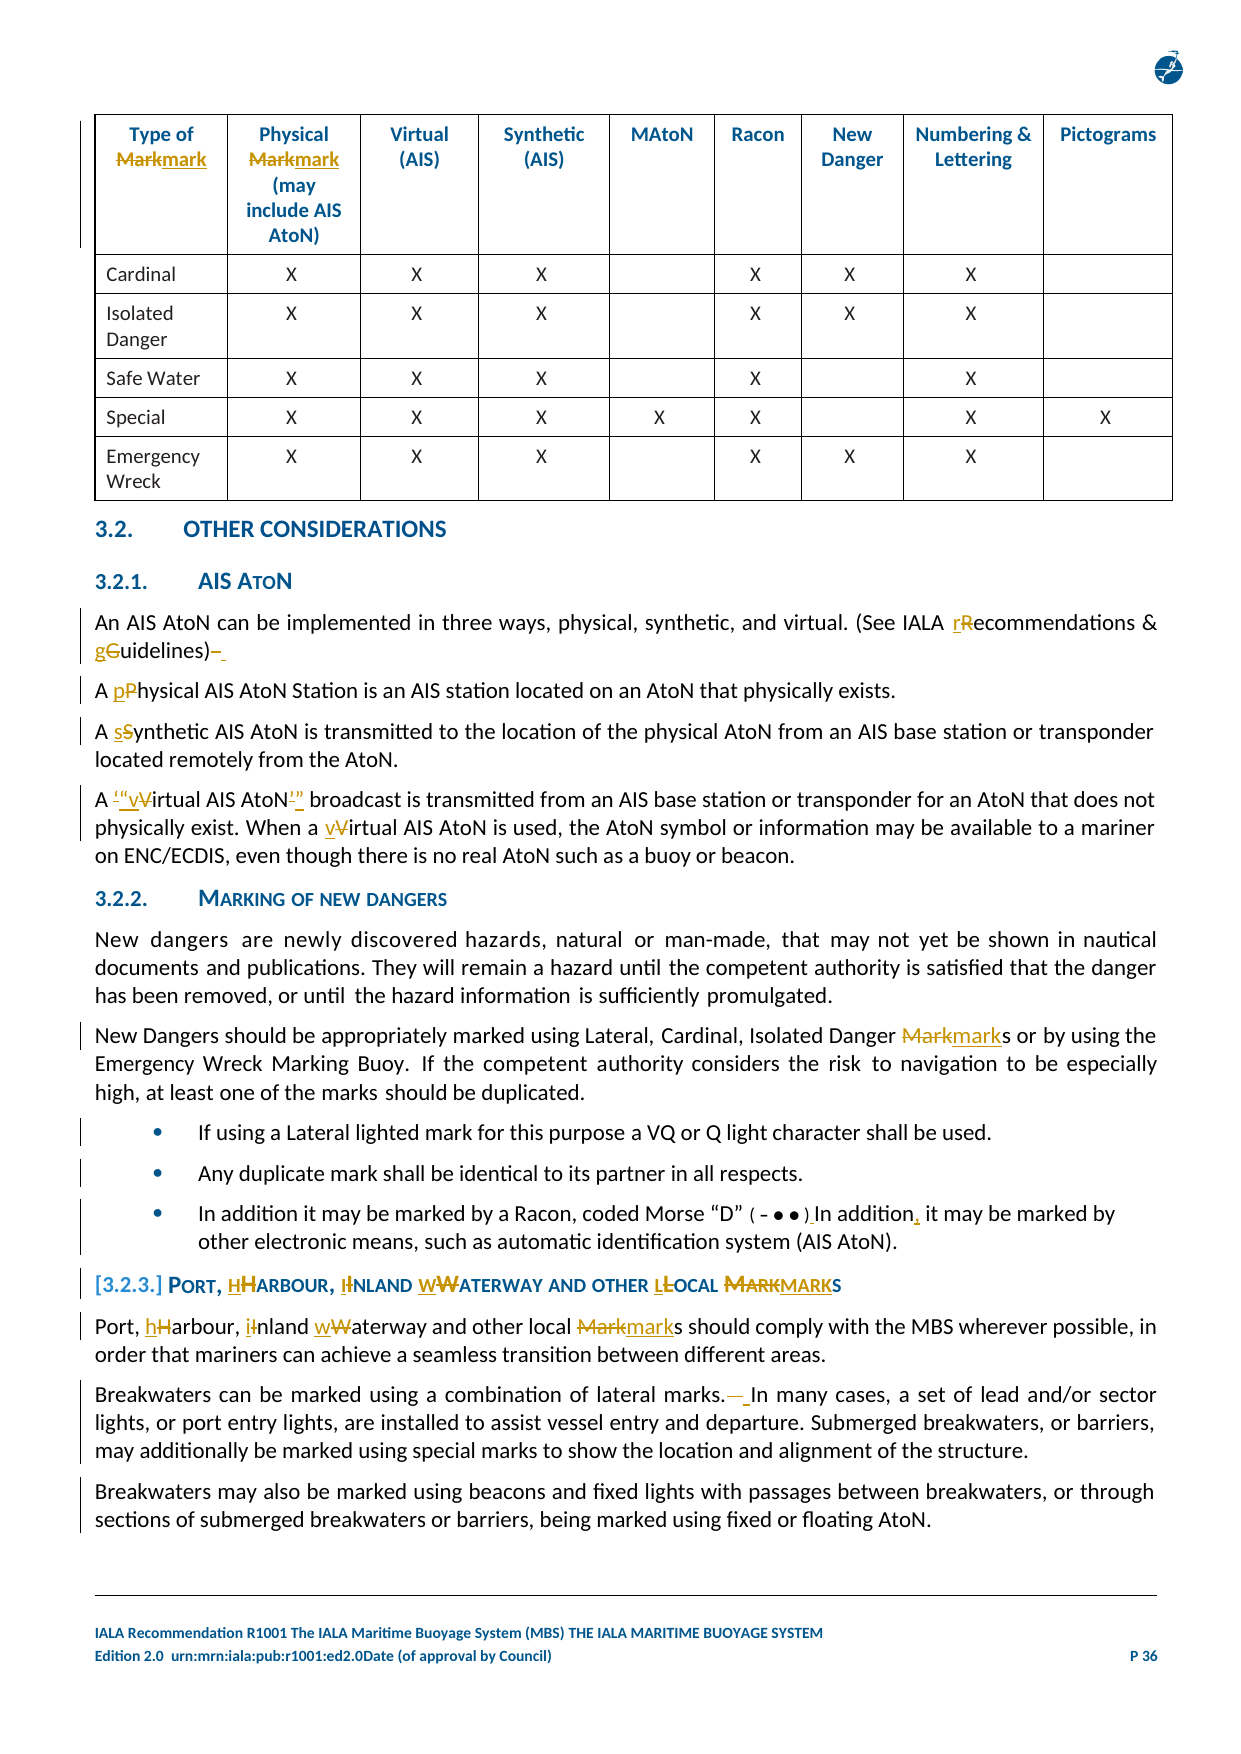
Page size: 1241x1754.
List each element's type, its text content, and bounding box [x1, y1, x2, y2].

table_cell X [715, 255, 801, 293]
table_cell X [802, 255, 903, 293]
text New Dangers should be appropriately marked using Lateral, Cardinal, Isolated Danger s or by using the Emergency Wreck Marking Buoy. If the competent authority considers the risk to navigation to be especially high, at least one of the marks should be duplicated. [94, 1022, 1157, 1106]
table_header New Danger [802, 115, 903, 254]
table_cell Emergency Wreck [96, 437, 227, 500]
table_cell X [802, 294, 903, 358]
table_header Racon [715, 115, 801, 254]
list If using a Lateral lighted mark for this purpose a VQ or Q light character shall be used. [153, 1118, 1157, 1146]
table_cell X [802, 437, 903, 500]
subtitle Port, arbour, nland aterway and other ocal s [94, 1268, 1069, 1299]
text Breakwaters may also be marked using beacons and fixed lights with passages between breakwaters, or through sections of submerged breakwaters or barriers, being marked using fixed or floating AtoN. [94, 1477, 1157, 1533]
table_cell X [904, 359, 1043, 397]
table_cell X [904, 398, 1043, 436]
table_cell X [904, 294, 1043, 358]
table_cell [610, 437, 714, 500]
subtitle OTHER CONSIDERATIONS [94, 513, 1157, 544]
table_cell X [361, 255, 478, 293]
picture [1123, 0, 1241, 119]
table_header Numbering & Lettering [904, 115, 1043, 254]
table_cell [610, 255, 714, 293]
table_cell Isolated Danger [96, 294, 227, 358]
table_cell X [715, 398, 801, 436]
table_cell X [479, 359, 609, 397]
table_cell X [904, 437, 1043, 500]
text A irtual AIS AtoN broadcast is transmitted from an AIS base station or transponder for an AtoN that does not physically exist. When a irtual AIS AtoN is used, the AtoN symbol or information may be available to a mariner on ENC/ECDIS, even though there is no real AtoN such as a buoy or beacon. [94, 785, 1157, 869]
table_cell X [479, 255, 609, 293]
table_cell X [361, 398, 478, 436]
table_cell [802, 359, 903, 397]
table_header Type of [96, 115, 227, 254]
table_cell [1044, 359, 1172, 397]
text An AIS AtoN can be implemented in three ways, physical, synthetic, and virtual. (See IALA ecommendations & uidelines) [94, 608, 1157, 664]
table_cell X [228, 359, 360, 397]
table_cell [1044, 294, 1172, 358]
table_cell X [479, 398, 609, 436]
subtitle AIS AtoN [94, 565, 1069, 595]
table_cell X [479, 437, 609, 500]
table_cell X [228, 255, 360, 293]
table_cell [802, 398, 903, 436]
table_cell X [715, 359, 801, 397]
table_cell X [610, 398, 714, 436]
table_cell [610, 294, 714, 358]
text A hysical AIS AtoN Station is an AIS station located on an AtoN that physically exists. [94, 676, 1157, 704]
table_cell X [361, 437, 478, 500]
table_cell Special [96, 398, 227, 436]
table_header MAtoN [610, 115, 714, 254]
table_cell X [228, 294, 360, 358]
table_cell X [715, 294, 801, 358]
table_cell X [228, 437, 360, 500]
list In addition it may be marked by a Racon, coded Morse “D” ( – ● ● )In addition it may be marked by other electronic means, such as automatic identification system (AIS AtoN). [153, 1199, 1157, 1255]
table_header Synthetic (AIS) [479, 115, 609, 254]
table_cell X [479, 294, 609, 358]
table_cell [610, 359, 714, 397]
table_cell [1044, 437, 1172, 500]
table_header Virtual (AIS) [361, 115, 478, 254]
table_cell X [228, 398, 360, 436]
table_cell [1044, 255, 1172, 293]
table_cell Cardinal [96, 255, 227, 293]
table_cell X [904, 255, 1043, 293]
text Port, arbour, nland aterway and other local s should comply with the MBS wherever possible, in order that mariners can achieve a seamless transition between different areas. [94, 1312, 1157, 1368]
table_cell Safe Water [96, 359, 227, 397]
table_header Pictograms [1044, 115, 1172, 254]
table_cell X [715, 437, 801, 500]
table_header Physical (may include AIS AtoN) [228, 115, 360, 254]
table_cell X [1044, 398, 1172, 436]
text New dangers are newly discovered hazards, natural or man-made, that may not yet be shown in nautical documents and publications. They will remain a hazard until the competent authority is satisfied that the danger has been removed, or until the hazard information is sufficiently promulgated. [94, 925, 1157, 1009]
table_cell X [361, 294, 478, 358]
text A ynthetic AIS AtoN is transmitted to the location of the physical AtoN from an AIS base station or transponder located remotely from the AtoN. [94, 717, 1157, 773]
table_cell X [361, 359, 478, 397]
list Any duplicate mark shall be identical to its partner in all respects. [153, 1159, 1157, 1187]
subtitle Marking of new dangers [94, 882, 1069, 912]
text Breakwaters can be marked using a combination of lateral marks.In many cases, a set of lead and/or sector lights, or port entry lights, are installed to assist vessel entry and departure. Submerged breakwaters, or barriers, may additionally be marked using special marks to show the location and alignment of the structure. [94, 1380, 1157, 1464]
